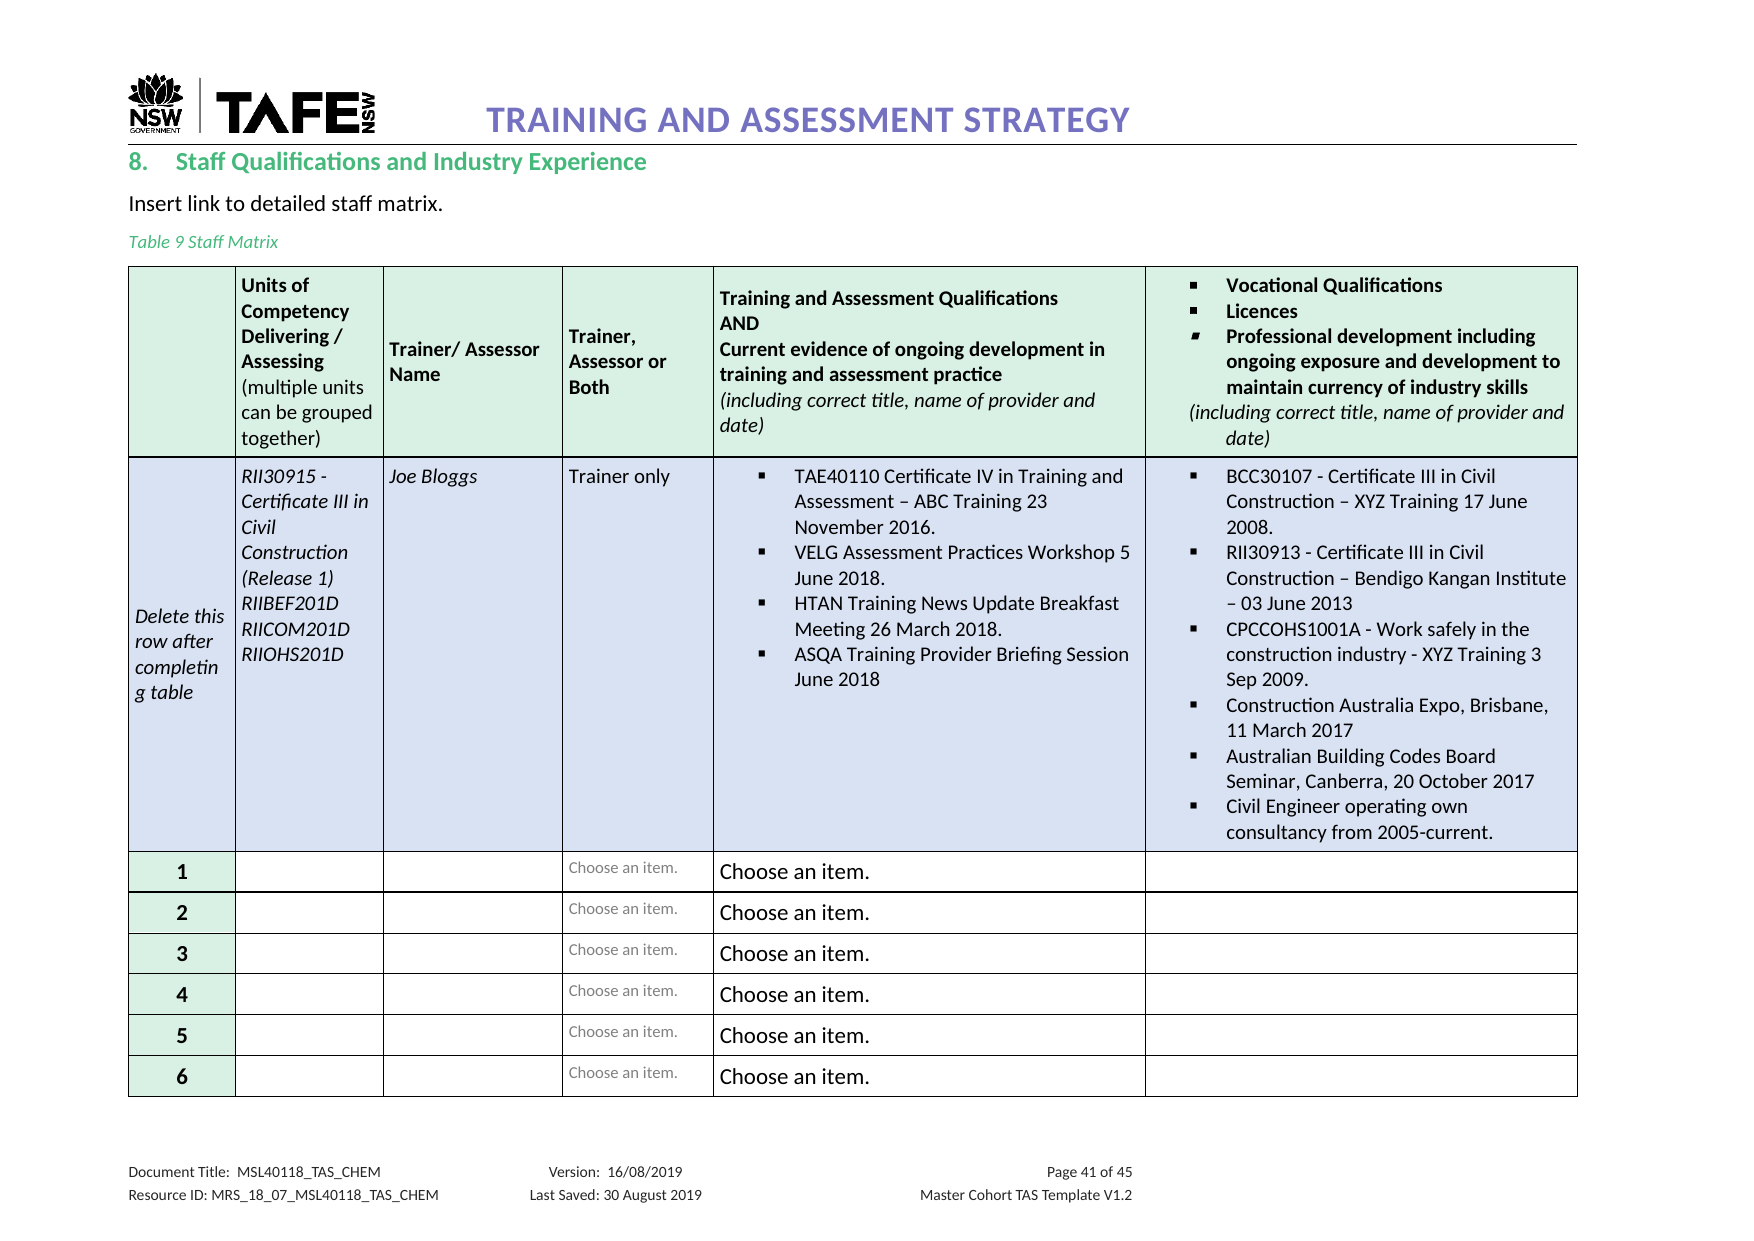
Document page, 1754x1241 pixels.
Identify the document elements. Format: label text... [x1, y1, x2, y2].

table_header No [129, 267, 235, 456]
table_cell 1 [129, 852, 235, 891]
table_cell [236, 934, 383, 973]
table_cell [236, 893, 383, 932]
table_cell 3 [129, 934, 235, 973]
table_cell [1146, 1056, 1577, 1096]
table_cell [714, 852, 1145, 891]
table_cell [714, 1015, 1145, 1055]
table_cell [1146, 974, 1577, 1014]
table_cell [384, 852, 562, 891]
table_cell [1146, 893, 1577, 932]
table_cell [384, 1015, 562, 1055]
text Table 9 Staff Matrix [128, 230, 1577, 253]
table_cell [714, 1056, 1145, 1096]
table_cell TAE40110 Certificate IV in Training and Assessment – ABC Training 23 November 2016. VELG Assessment Practices Workshop 5 June 2018. HTAN Training News Update Breakfast Meeting 26 March 2018. ASQA Training Provider Briefing Session June 2018 [714, 458, 1145, 851]
table_header Units of Competency Delivering / Assessing (multiple units can be grouped together) [236, 267, 383, 456]
table_cell [236, 852, 383, 891]
table_cell [384, 1056, 562, 1096]
table_cell [236, 1056, 383, 1096]
table_cell [384, 934, 562, 973]
table_cell Joe Bloggs [384, 458, 562, 851]
table_cell RII30915 - Certificate III in Civil Construction (Release 1) RIIBEF201D RIICOM201D RIIOHS201D [236, 458, 383, 851]
table_cell 4 [129, 974, 235, 1014]
table_cell [1146, 1015, 1577, 1055]
subtitle 8. Staff Qualifications and Industry Experience [128, 145, 1577, 177]
table_cell 6 [129, 1056, 235, 1096]
table_cell [714, 893, 1145, 932]
table_cell [384, 974, 562, 1014]
table_cell Trainer only [563, 458, 713, 851]
table_cell [384, 893, 562, 932]
table_cell [714, 974, 1145, 1014]
picture [128, 73, 375, 133]
table_cell BCC30107 - Certificate III in Civil Construction – XYZ Training 17 June 2008. RII30913 - Certificate III in Civil Construction – Bendigo Kangan Institute – 03 June 2013 CPCCOHS1001A - Work safely in the construction industry - XYZ Training 3 Sep 2009. Construction Australia Expo, Brisbane, 11 March 2017 Australian Building Codes Board Seminar, Canberra, 20 October 2017 Civil Engineer operating own consultancy from 2005-current. [1146, 458, 1577, 851]
table_cell [236, 974, 383, 1014]
table_cell [1146, 852, 1577, 891]
table_cell [1146, 934, 1577, 973]
table_cell [714, 934, 1145, 973]
table_cell 2 [129, 893, 235, 932]
table_header Vocational Qualifications Licences Professional development including ongoing exposure and development to maintain currency of industry skills (including correct title, name of provider and date) [1146, 267, 1577, 456]
table_cell 5 [129, 1015, 235, 1055]
table_cell [236, 1015, 383, 1055]
table_header Trainer, Assessor or Both [563, 267, 713, 456]
table_header Trainer/ Assessor Name [384, 267, 562, 456]
table_cell Delete this row after completing table [129, 458, 235, 851]
table_header Training and Assessment Qualifications AND Current evidence of ongoing development in training and assessment practice (including correct title, name of provider and date) [714, 267, 1145, 456]
